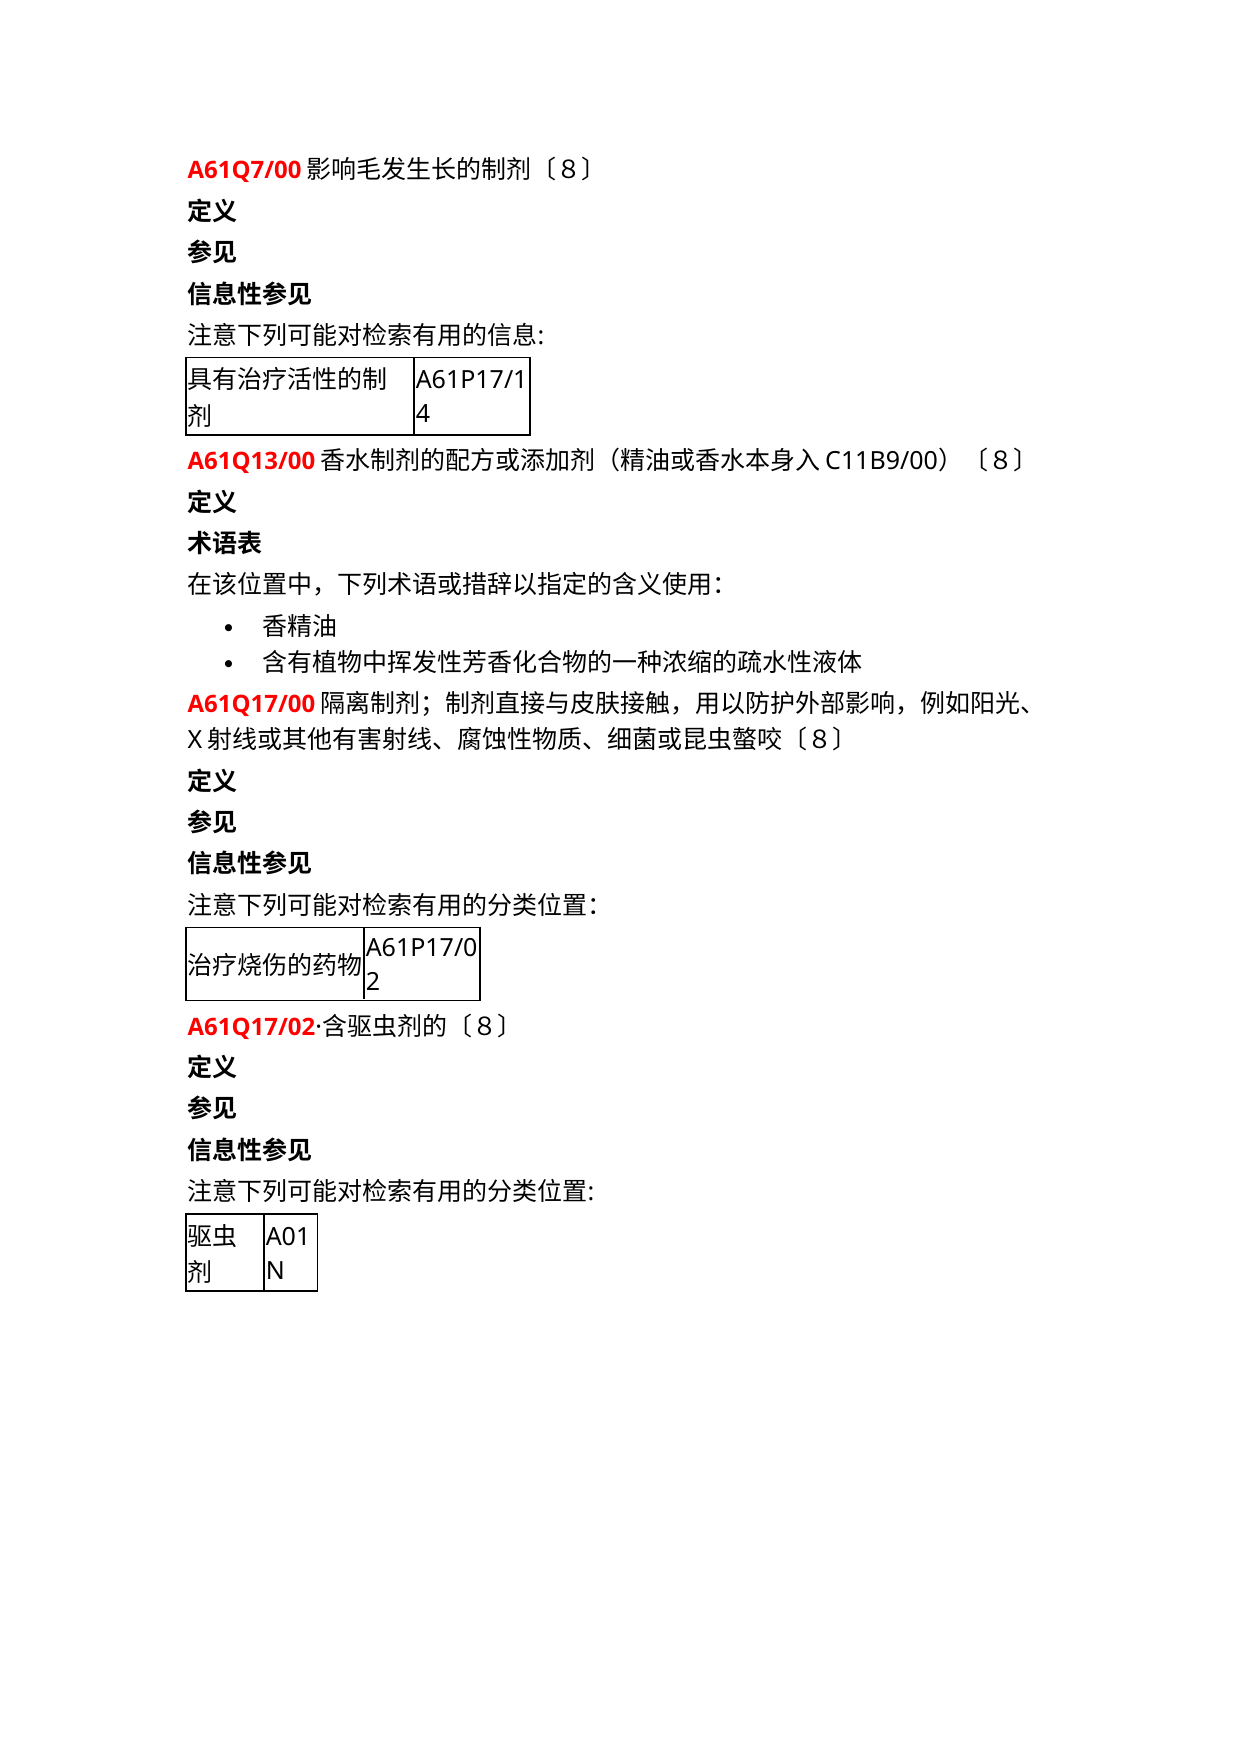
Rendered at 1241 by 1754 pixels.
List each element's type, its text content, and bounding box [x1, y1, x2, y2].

table_header A01N [265, 1220, 317, 1295]
text 信息性参见 [187, 849, 1053, 885]
text A61Q13/00香水制剂的配方或添加剂（精油或香水本身入C11B9/00）〔８〕 [187, 441, 1053, 477]
text 定义 [187, 482, 1053, 518]
text 信息性参见 [187, 274, 1053, 310]
text 参见 [187, 233, 1053, 269]
text A61Q17/00隔离制剂；制剂直接与皮肤接触，用以防护外部影响，例如阳光、X射线或其他有害射线、腐蚀性物质、细菌或昆虫螫咬〔８〕 [187, 689, 1053, 761]
list 含有植物中挥发性芳香化合物的一种浓缩的疏水性液体 [225, 647, 1053, 684]
text 注意下列可能对检索有用的分类位置： [187, 890, 1053, 927]
list 香精油 [225, 606, 1053, 642]
text 在该位置中，下列术语或措辞以指定的含义使用： [187, 565, 1053, 601]
text A61Q7/00影响毛发生长的制剂〔８〕 [187, 150, 1053, 186]
table_header A61P17/14 [415, 358, 529, 434]
text 参见 [187, 808, 1053, 844]
text A61Q17/02·含驱虫剂的〔８〕 [187, 1011, 1053, 1047]
text 术语表 [187, 523, 1053, 559]
text 定义 [187, 191, 1053, 228]
text 注意下列可能对检索有用的分类位置: [187, 1177, 1053, 1213]
table_header 具有治疗活性的制剂 [187, 358, 413, 434]
text 参见 [187, 1094, 1053, 1130]
table_header 治疗烧伤的药物 [187, 933, 363, 1004]
text 注意下列可能对检索有用的信息: [187, 315, 1053, 352]
table_header A61P17/02 [365, 933, 479, 1004]
text 定义 [187, 766, 1053, 803]
text 信息性参见 [187, 1135, 1053, 1172]
table_header 驱虫剂 [187, 1220, 263, 1295]
text 定义 [187, 1053, 1053, 1089]
